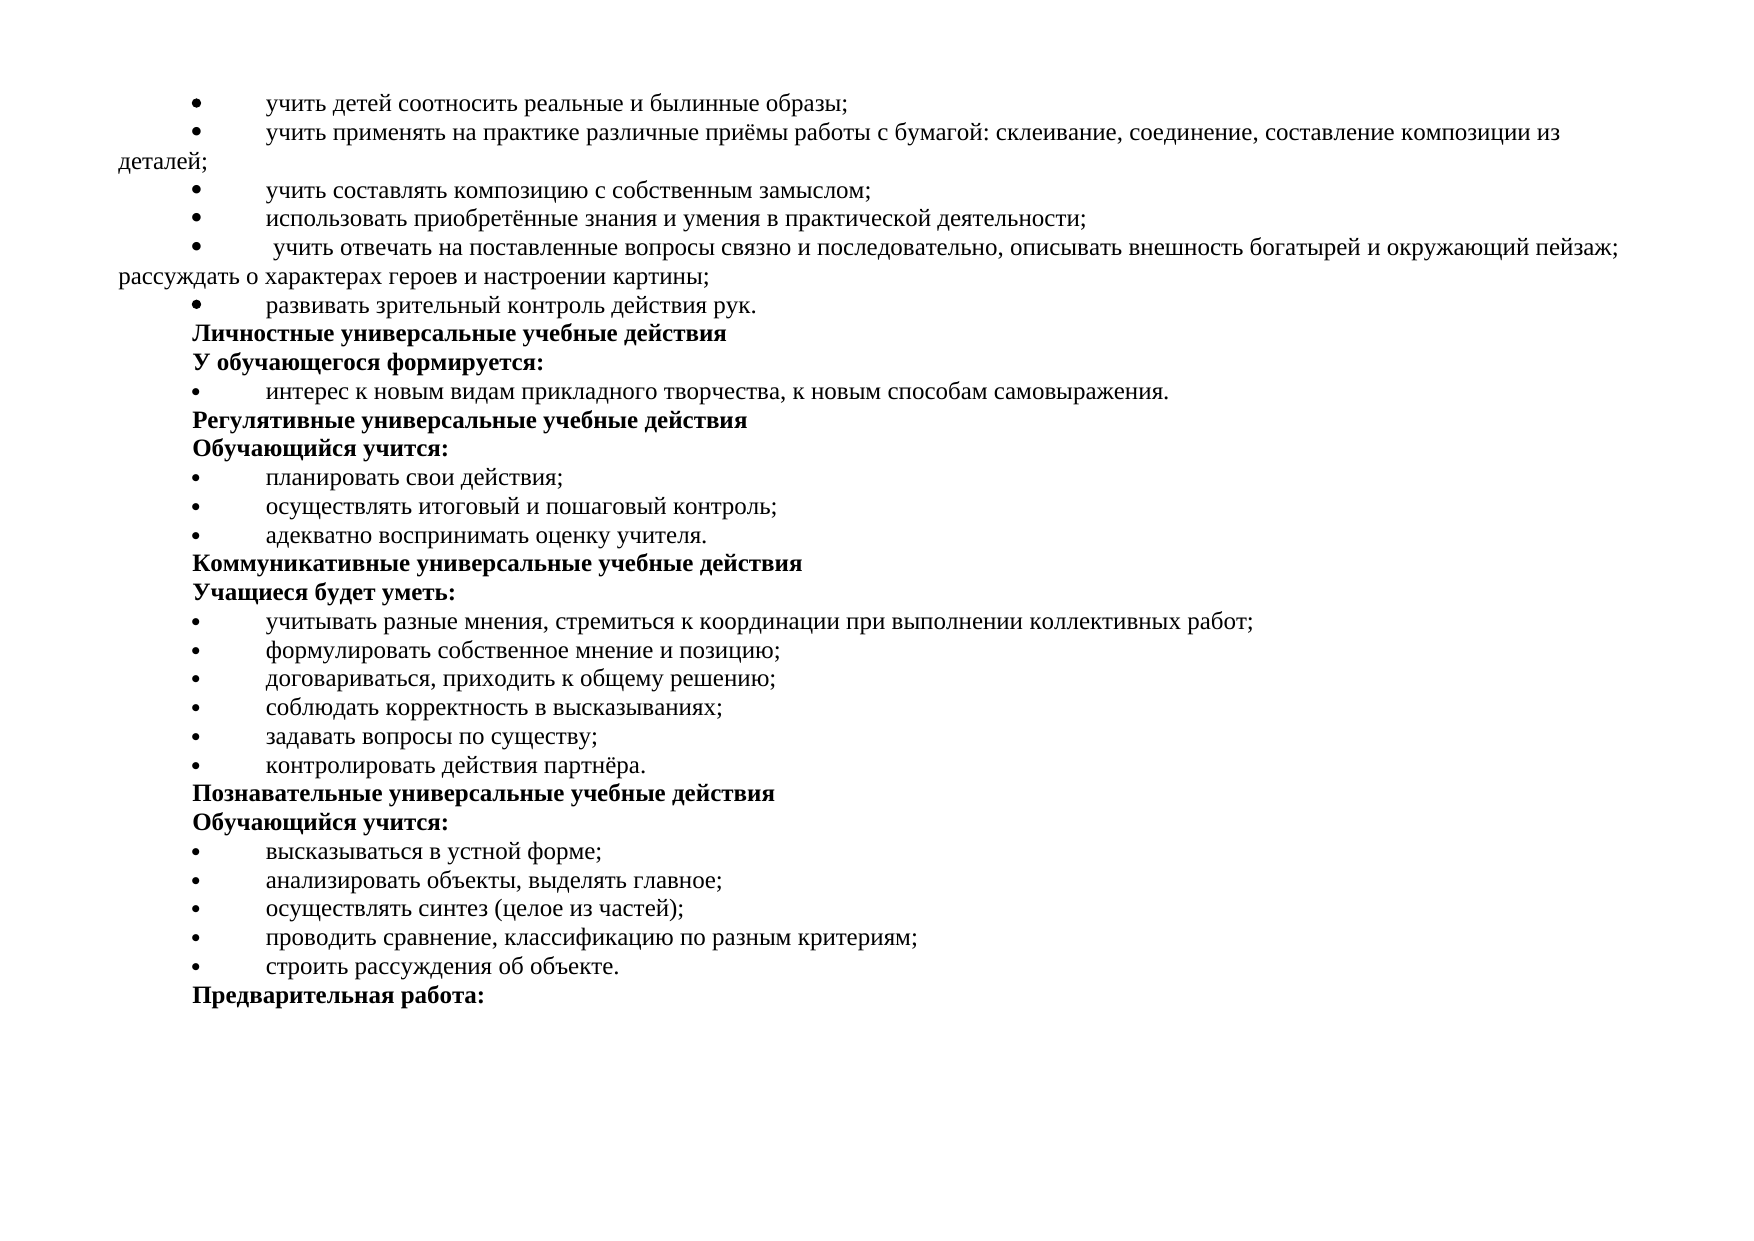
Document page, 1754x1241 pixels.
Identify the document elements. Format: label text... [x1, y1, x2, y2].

list анализировать объекты, выделять главное; [118, 865, 1636, 893]
list планировать свои действия; [118, 462, 1636, 491]
text Обучающийся учится: [118, 433, 1636, 462]
text Познавательные универсальные учебные действия [118, 778, 1636, 807]
text У обучающегося формируется: [118, 347, 1636, 376]
list учить составлять композицию с собственным замыслом; [118, 175, 1636, 203]
list осуществлять итоговый и пошаговый контроль; [118, 491, 1636, 520]
list формулировать собственное мнение и позицию; [118, 635, 1636, 663]
text Предварительная работа: [118, 980, 1636, 1008]
list адекватно воспринимать оценку учителя. [118, 520, 1636, 548]
list строить рассуждения об объекте. [118, 951, 1636, 980]
list использовать приобретённые знания и умения в практической деятельности; [118, 203, 1636, 232]
list учить детей соотносить реальные и былинные образы; [118, 88, 1636, 117]
list интерес к новым видам прикладного творчества, к новым способам самовыражения. [118, 376, 1636, 405]
text Регулятивные универсальные учебные действия [118, 405, 1636, 433]
list соблюдать корректность в высказываниях; [118, 692, 1636, 721]
text Коммуникативные универсальные учебные действия [118, 548, 1636, 577]
list высказываться в устной форме; [118, 836, 1636, 865]
text Личностные универсальные учебные действия [118, 318, 1636, 347]
list осуществлять синтез (целое из частей); [118, 893, 1636, 922]
list учитывать разные мнения, стремиться к координации при выполнении коллективных работ; [118, 606, 1636, 635]
text Обучающийся учится: [118, 807, 1636, 836]
list учить отвечать на поставленные вопросы связно и последовательно, описывать внешность богатырей и окружающий пейзаж; рассуждать о характерах героев и настроении картины; [118, 232, 1636, 290]
list договариваться, приходить к общему решению; [118, 663, 1636, 692]
list контролировать действия партнёра. [118, 750, 1636, 778]
list учить применять на практике различные приёмы работы с бумагой: склеивание, соединение, составление композиции из деталей; [118, 117, 1636, 175]
list развивать зрительный контроль действия рук. [118, 290, 1636, 318]
text Учащиеся будет уметь: [118, 577, 1636, 606]
list задавать вопросы по существу; [118, 721, 1636, 750]
list проводить сравнение, классификацию по разным критериям; [118, 922, 1636, 951]
